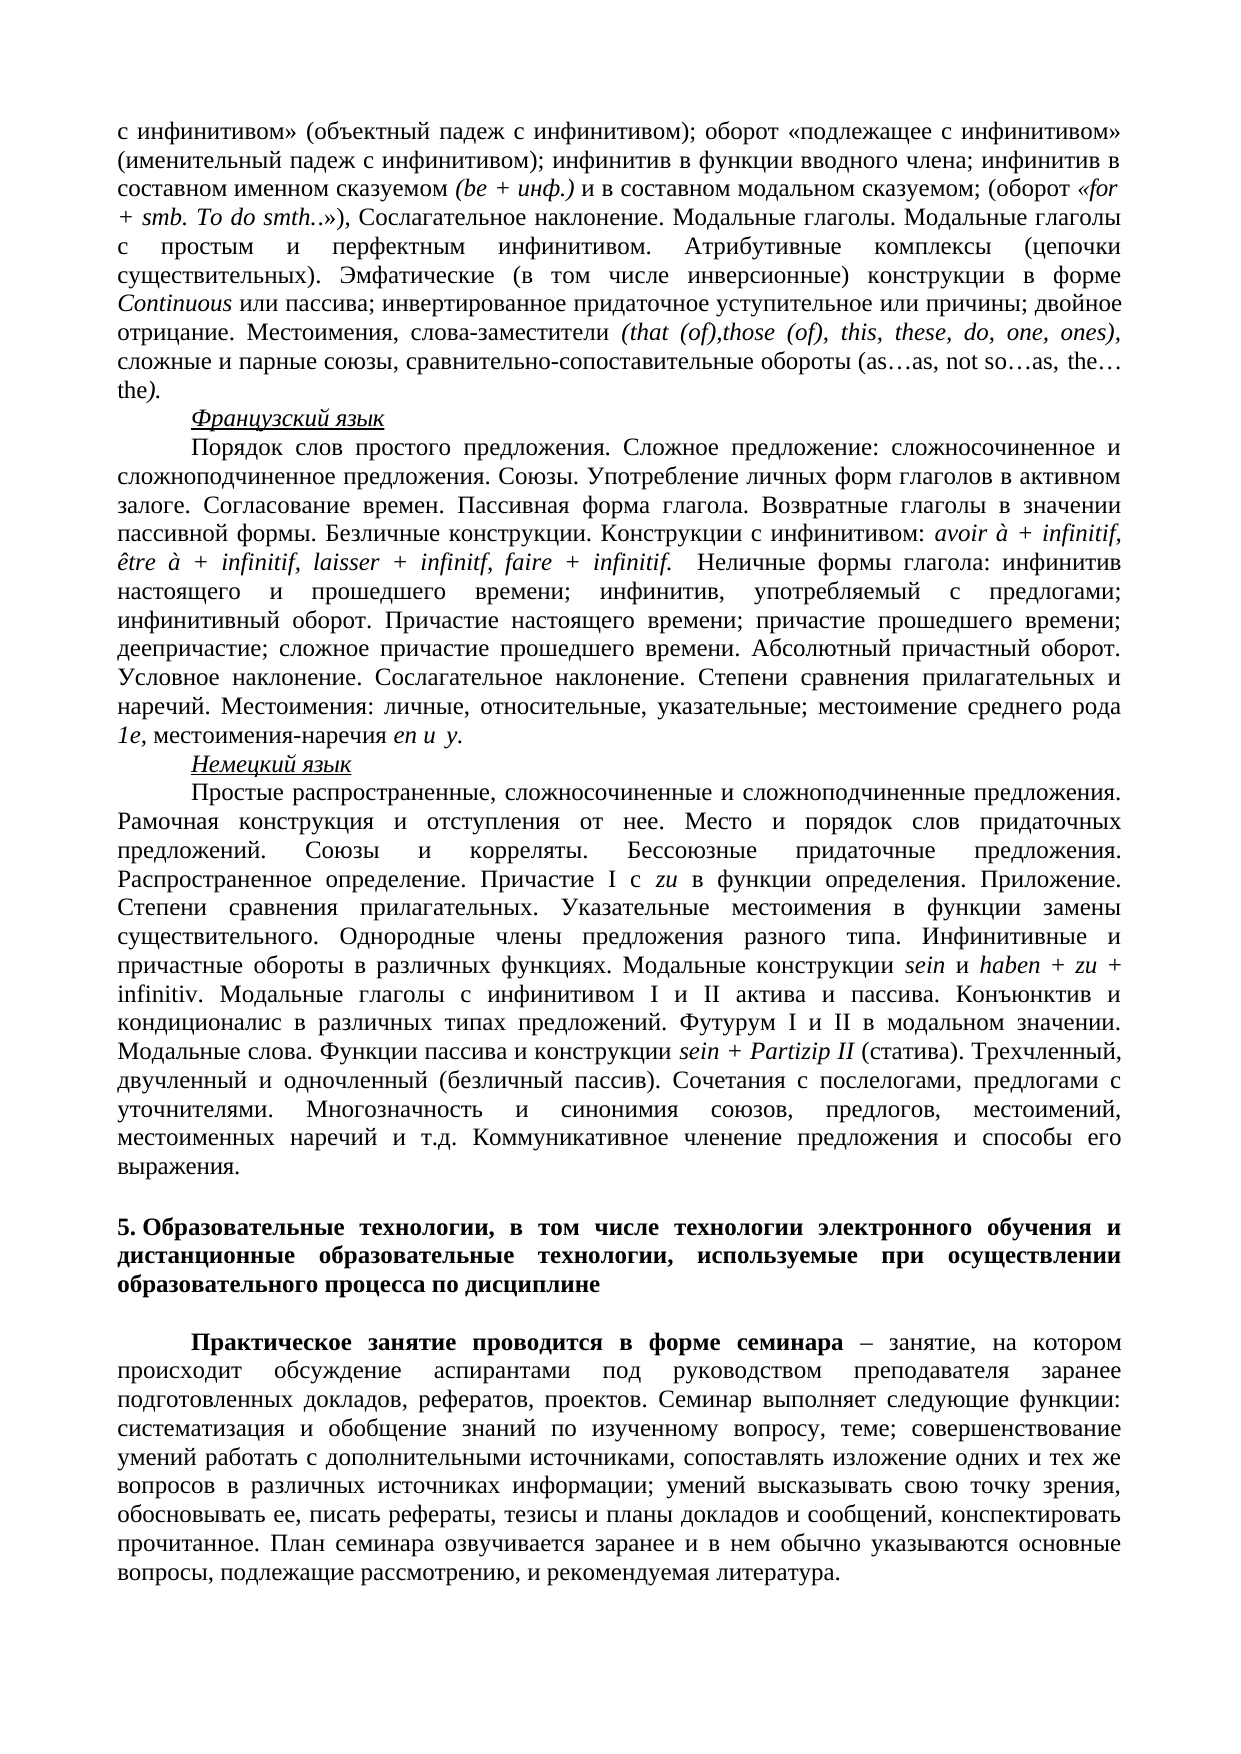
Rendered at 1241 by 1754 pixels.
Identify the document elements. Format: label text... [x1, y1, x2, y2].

text Немецкий язык [191, 749, 1165, 777]
text Французский язык [191, 403, 1165, 432]
text Практическое занятие проводится в форме семинара – занятие, на котором происходит обсуждение аспирантами под руководством преподавателя заранее подготовленных докладов, рефератов, проектов. Семинар выполняет следующие функции: систематизация и обобщение знаний по изученному вопросу, теме; совершенствование умений работать с дополнительными источниками, сопоставлять изложение одних и тех же вопросов в различных источниках информации; умений высказывать свою точку зрения, обосновывать ее, писать рефераты, тезисы и планы докладов и сообщений, конспектировать прочитанное. План семинара озвучивается заранее и в нем обычно указываются основные вопросы, подлежащие рассмотрению, и рекомендуемая литература. [117, 1327, 1122, 1586]
text Простые распространенные, сложносочиненные и сложноподчиненные предложения. Рамочная конструкция и отступления от нее. Место и порядок слов придаточных предложений. Союзы и корреляты. Бессоюзные придаточные предложения. Распространенное определение. Причастие I с zu в функции определения. Приложение. Степени сравнения прилагательных. Указательные местоимения в функции замены существительного. Однородные члены предложения разного типа. Инфинитивные и причастные обороты в различных функциях. Модальные конструкции sein и hаbеп + zu + infinitiv. Модальные глаголы с инфинитивом I и II актива и пассива. Конъюнктив и кондиционалис в различных типах предложений. Футурум I и II в модальном значении. Модальные слова. Функции пассива и конструкции sein + Partizip II (статива). Трехчленный, двучленный и одночленный (безличный пассив). Сочетания с послелогами, предлогами с уточнителями. Многозначность и синонимия союзов, предлогов, местоимений, местоименных наречий и т.д. Коммуникативное членение предложения и способы его выражения. [117, 777, 1122, 1180]
text Порядок слов простого предложения. Сложное предложение: сложносочиненное и сложноподчиненное предложения. Союзы. Употребление личных форм глаголов в активном залоге. Согласование времен. Пассивная форма глагола. Возвратные глаголы в значении пассивной формы. Безличные конструкции. Конструкции с инфинитивом: avoir à + infinitif, être à + infinitif, laisser + infinitf, faire + infinitif. Неличные формы глагола: инфинитив настоящего и прошедшего времени; инфинитив, употребляемый с предлогами; инфинитивный оборот. Причастие настоящего времени; причастие прошедшего времени; деепричастие; сложное причастие прошедшего времени. Абсолютный причастный оборот. Условное наклонение. Сослагательное наклонение. Степени сравнения прилагательных и наречий. Местоимения: личные, относительные, указательные; местоимение среднего рода 1е, местоимения-наречия en и y. [117, 432, 1122, 748]
text с инфинитивом» (объектный падеж с инфинитивом); оборот «подлежащее с инфинитивом» (именительный падеж с инфинитивом); инфинитив в функции вводного члена; инфинитив в составном именном сказуемом (bе + инф.) и в составном модальном сказуемом; (оборот «for [117, 116, 1122, 202]
text + smb. To do smth..»), Сослагательное наклонение. Модальные глаголы. Модальные глаголы с простым и перфектным инфинитивом. Атрибутивные комплексы (цепочки существительных). Эмфатические (в том числе инверсионные) конструкции в форме Continuous или пассива; инвертированное придаточное уступительное или причины; двойное отрицание. Местоимения, слова-заместители (that (of),those (of), this, these, do, one, ones), сложные и парные союзы, сравнительно-сопоставительные обороты (as…as, not so…as, the…the). [117, 202, 1122, 403]
subtitle Образовательные технологии, в том числе технологии электронного обучения и дистанционные образовательные технологии, используемые при осуществлении образовательного процесса по дисциплине [117, 1212, 1122, 1298]
